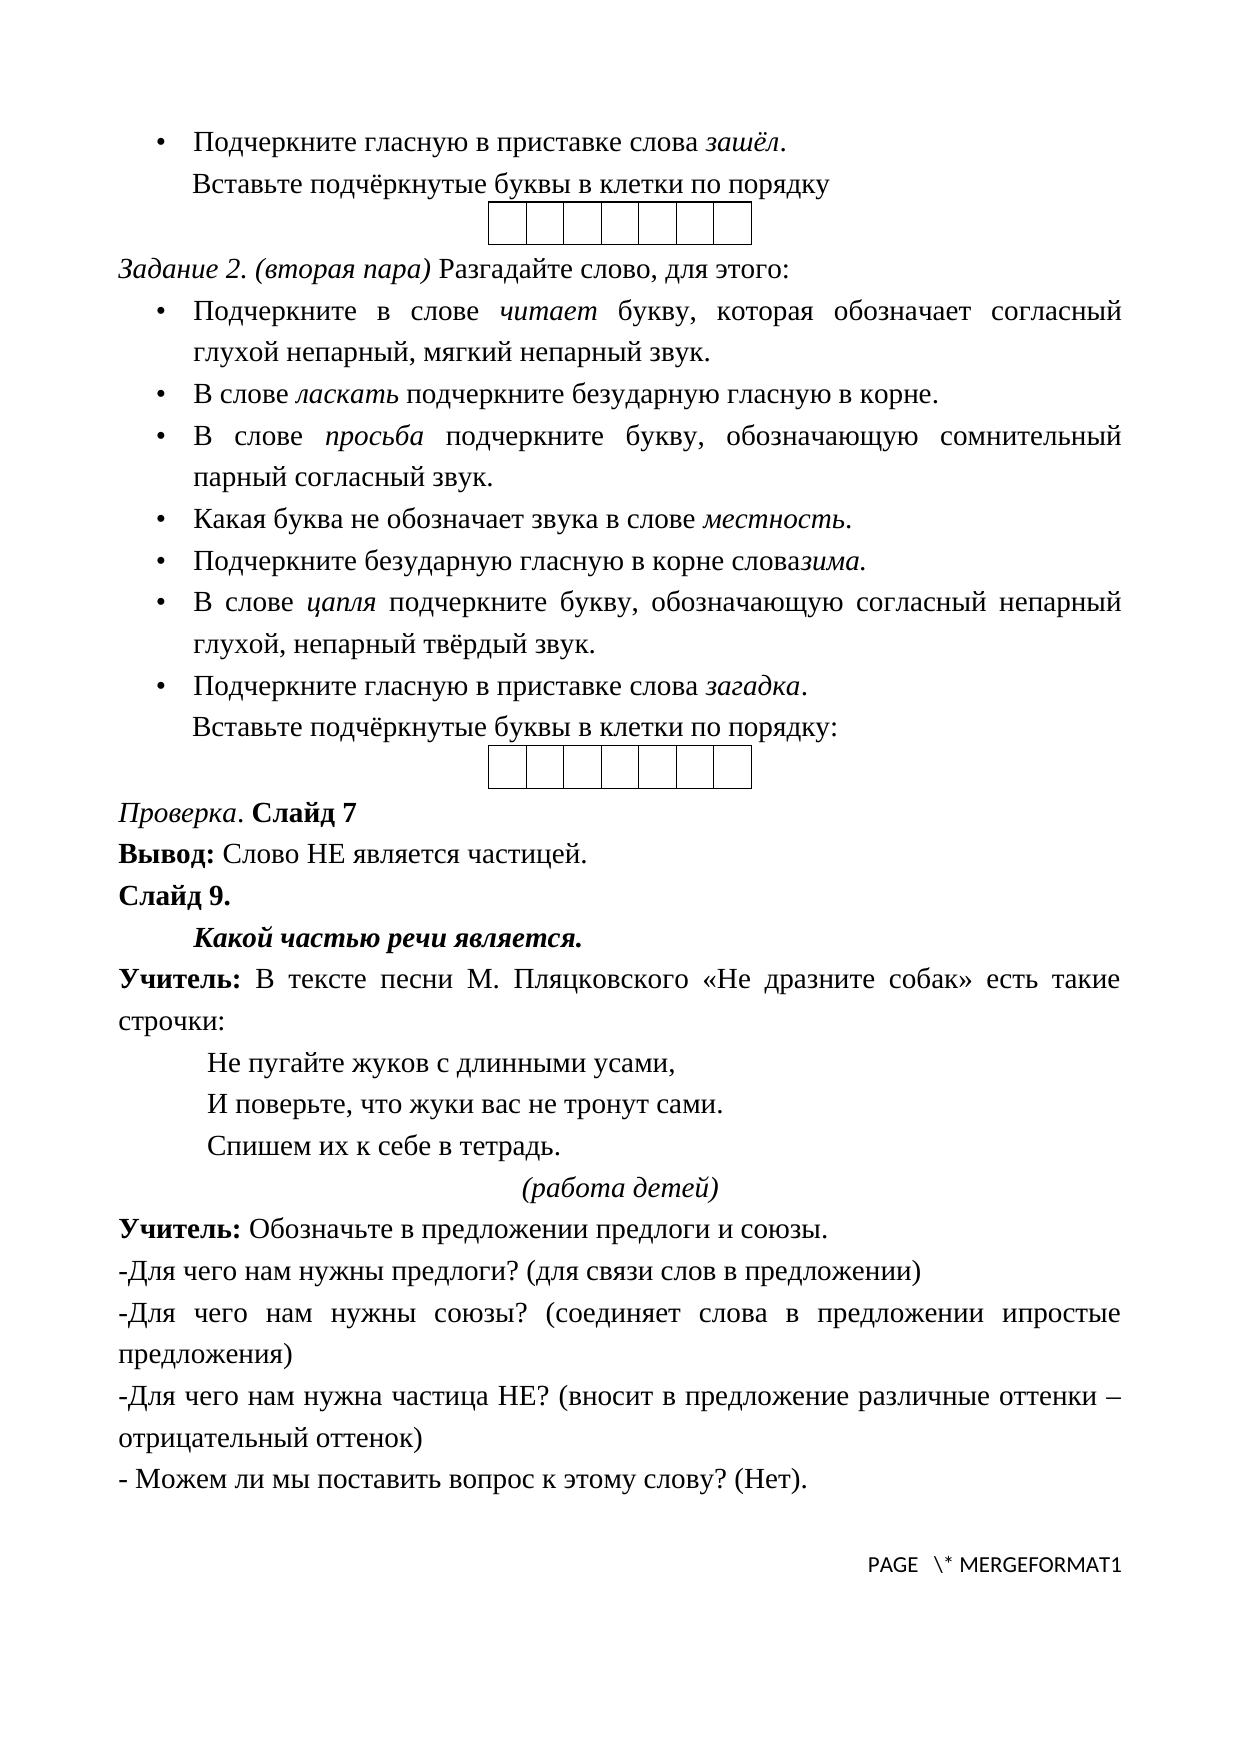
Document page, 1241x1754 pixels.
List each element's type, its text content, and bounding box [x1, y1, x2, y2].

text Вставьте подчёркнутые буквы в клетки по порядку: [118, 703, 1122, 745]
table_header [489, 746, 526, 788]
list В слове цапля подчеркните букву, обозначающую согласный непарный глухой, непарный твёрдый звук. [156, 578, 1122, 662]
text Спишем их к себе в тетрадь. [207, 1122, 1122, 1164]
text Учитель: В тексте песни М. Пляцковского «Не дразните собак» есть такие строчки: [118, 956, 1122, 1039]
text Вывод: Слово НЕ является частицей. [118, 831, 1122, 872]
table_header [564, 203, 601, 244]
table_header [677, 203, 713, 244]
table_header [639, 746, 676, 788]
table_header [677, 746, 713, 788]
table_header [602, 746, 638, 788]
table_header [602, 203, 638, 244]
text -Для чего нам нужны союзы? (соединяет слова в предложении ипростые предложения) [118, 1289, 1122, 1372]
list Подчеркните в слове читает букву, которая обозначает согласный глухой непарный, мягкий непарный звук. [156, 287, 1122, 370]
text - Можем ли мы поставить вопрос к этому слову? (Нет). [118, 1456, 1122, 1497]
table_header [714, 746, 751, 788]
list Подчеркните гласную в приставке слова загадка. [156, 662, 1122, 703]
text Учитель: Обозначьте в предложении предлоги и союзы. [118, 1206, 1122, 1247]
text -Для чего нам нужна частица НЕ? (вносит в предложение различные оттенки – отрицательный оттенок) [118, 1372, 1122, 1456]
text Вставьте подчёркнутые буквы в клетки по порядку [118, 160, 1122, 201]
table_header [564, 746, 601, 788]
list Подчеркните безударную гласную в корне словазима. [156, 537, 1122, 578]
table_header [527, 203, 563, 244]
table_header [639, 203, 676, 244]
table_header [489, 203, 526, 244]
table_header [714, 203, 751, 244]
list В слове просьба подчеркните букву, обозначающую сомнительный парный согласный звук. [156, 412, 1122, 495]
text Не пугайте жуков с длинными усами, [207, 1039, 1122, 1081]
list Какая буква не обозначает звука в слове местность. [156, 495, 1122, 537]
text Задание 2. (вторая пара) Разгадайте слово, для этого: [118, 245, 1122, 287]
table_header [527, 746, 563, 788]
text Проверка. Слайд 7 [118, 789, 1122, 831]
list Какой частью речи является. [193, 914, 1122, 956]
text Слайд 9. [118, 872, 1122, 914]
list В слове ласкать подчеркните безударную гласную в корне. [156, 370, 1122, 412]
list Подчеркните гласную в приставке слова зашёл. [156, 118, 1122, 160]
text (работа детей) [118, 1164, 1122, 1206]
text И поверьте, что жуки вас не тронут сами. [207, 1081, 1122, 1122]
text -Для чего нам нужны предлоги? (для связи слов в предложении) [118, 1247, 1122, 1289]
